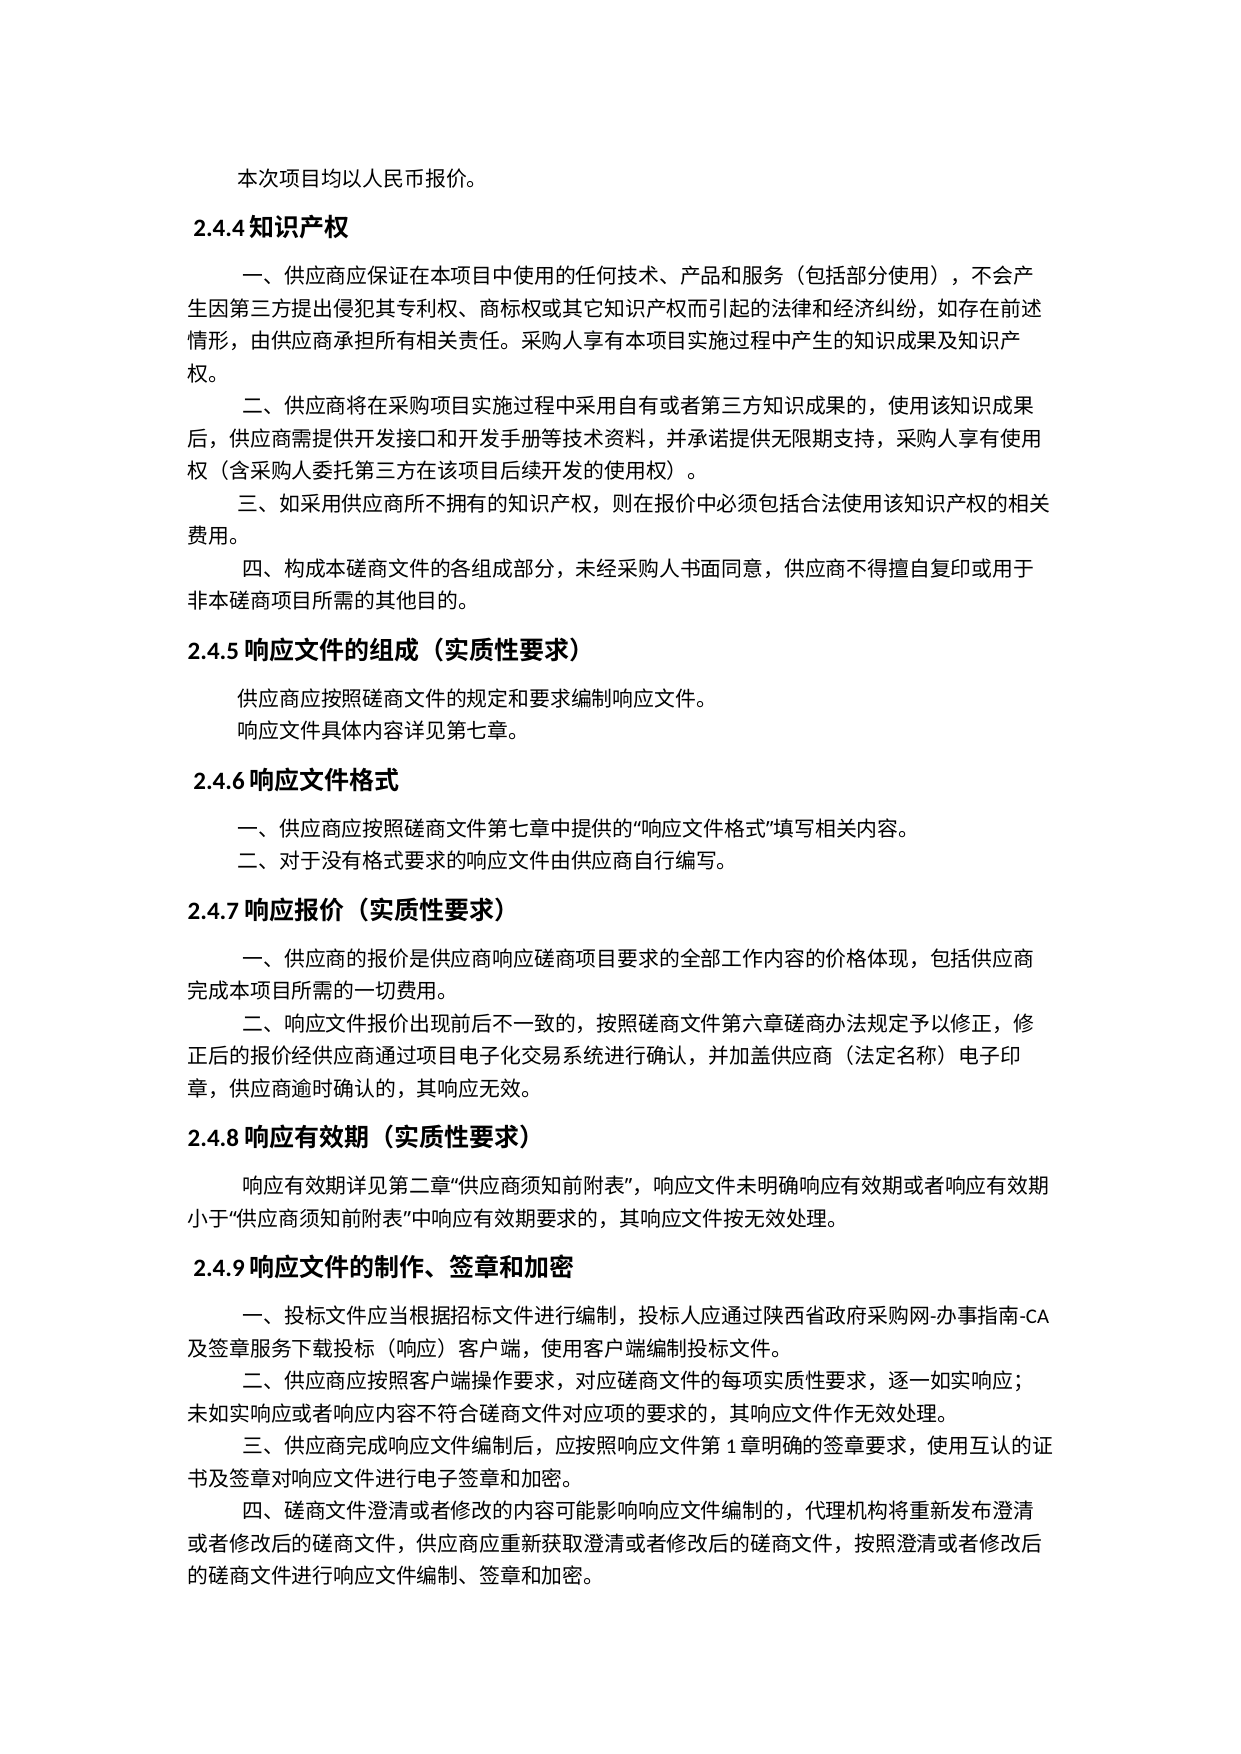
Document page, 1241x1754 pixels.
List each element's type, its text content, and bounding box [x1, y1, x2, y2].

text 三、如采用供应商所不拥有的知识产权，则在报价中必须包括合法使用该知识产权的相关费用。 [187, 487, 1053, 552]
text 2.4.4知识产权 [187, 194, 1053, 259]
text 四、构成本磋商文件的各组成部分，未经采购人书面同意，供应商不得擅自复印或用于非本磋商项目所需的其他目的。 [187, 552, 1053, 617]
text 本次项目均以人民币报价。 [187, 162, 1053, 194]
text 四、磋商文件澄清或者修改的内容可能影响响应文件编制的，代理机构将重新发布澄清或者修改后的磋商文件，供应商应重新获取澄清或者修改后的磋商文件，按照澄清或者修改后的磋商文件进行响应文件编制、签章和加密。 [187, 1494, 1053, 1592]
text 2.4.5响应文件的组成（实质性要求） [187, 617, 1053, 682]
text 2.4.6响应文件格式 [187, 747, 1053, 812]
text 二、响应文件报价出现前后不一致的，按照磋商文件第六章磋商办法规定予以修正，修正后的报价经供应商通过项目电子化交易系统进行确认，并加盖供应商（法定名称）电子印章，供应商逾时确认的，其响应无效。 [187, 1007, 1053, 1104]
text 供应商应按照磋商文件的规定和要求编制响应文件。 [187, 682, 1053, 714]
text 响应文件具体内容详见第七章。 [187, 714, 1053, 747]
text 一、供应商应保证在本项目中使用的任何技术、产品和服务（包括部分使用），不会产生因第三方提出侵犯其专利权、商标权或其它知识产权而引起的法律和经济纠纷，如存在前述情形，由供应商承担所有相关责任。采购人享有本项目实施过程中产生的知识成果及知识产权。 [187, 259, 1053, 389]
text 2.4.8响应有效期（实质性要求） [187, 1104, 1053, 1169]
text 一、供应商的报价是供应商响应磋商项目要求的全部工作内容的价格体现，包括供应商完成本项目所需的一切费用。 [187, 942, 1053, 1007]
text 二、供应商应按照客户端操作要求，对应磋商文件的每项实质性要求，逐一如实响应；未如实响应或者响应内容不符合磋商文件对应项的要求的，其响应文件作无效处理。 [187, 1364, 1053, 1429]
text 二、对于没有格式要求的响应文件由供应商自行编写。 [187, 844, 1053, 877]
text 三、供应商完成响应文件编制后，应按照响应文件第1章明确的签章要求，使用互认的证书及签章对响应文件进行电子签章和加密。 [187, 1429, 1053, 1494]
text 2.4.9响应文件的制作、签章和加密 [187, 1234, 1053, 1299]
text 2.4.7响应报价（实质性要求） [187, 877, 1053, 942]
text 二、供应商将在采购项目实施过程中采用自有或者第三方知识成果的，使用该知识成果后，供应商需提供开发接口和开发手册等技术资料，并承诺提供无限期支持，采购人享有使用权（含采购人委托第三方在该项目后续开发的使用权）。 [187, 389, 1053, 487]
text 响应有效期详见第二章“供应商须知前附表”，响应文件未明确响应有效期或者响应有效期小于“供应商须知前附表”中响应有效期要求的，其响应文件按无效处理。 [187, 1169, 1053, 1234]
text 一、投标文件应当根据招标文件进行编制，投标人应通过陕西省政府采购网-办事指南-CA及签章服务下载投标（响应）客户端，使用客户端编制投标文件。 [187, 1299, 1053, 1364]
text 一、供应商应按照磋商文件第七章中提供的“响应文件格式”填写相关内容。 [187, 812, 1053, 844]
